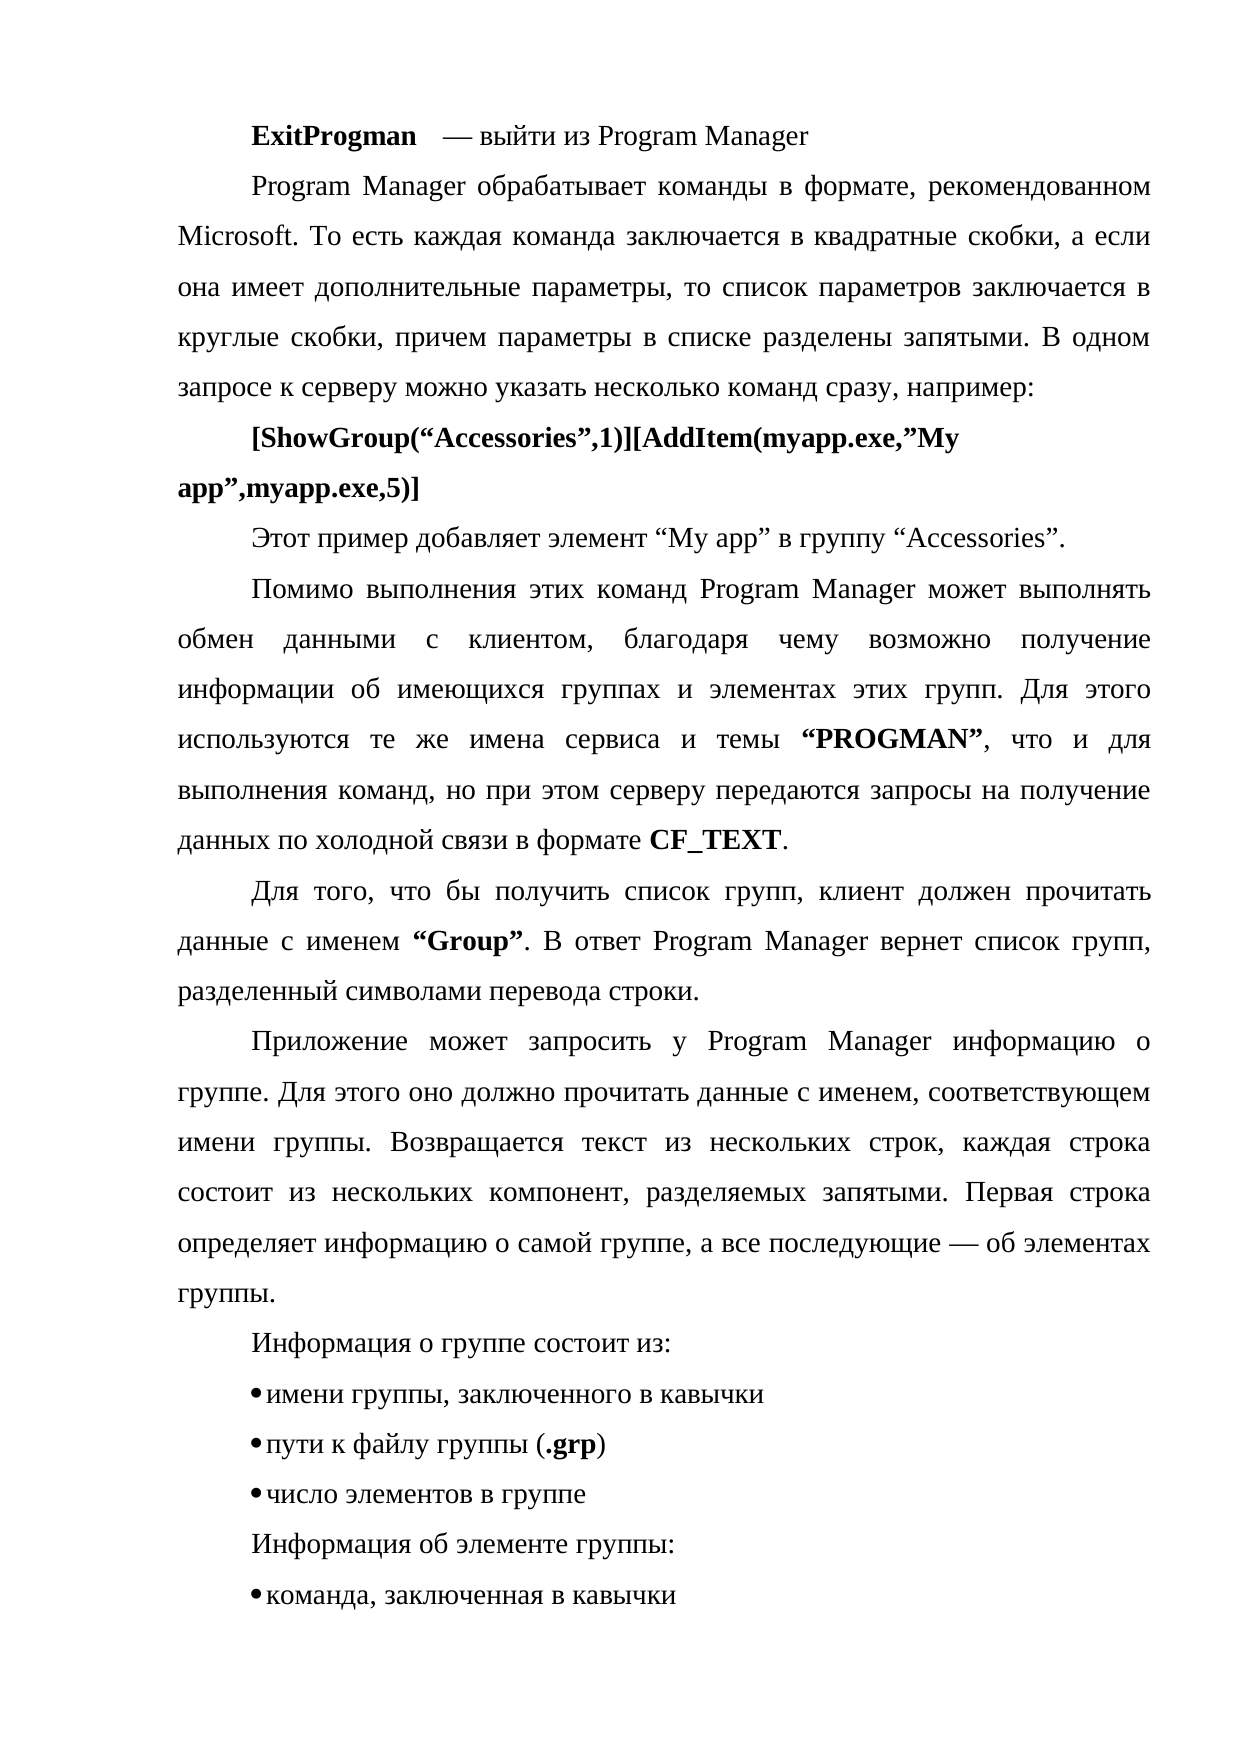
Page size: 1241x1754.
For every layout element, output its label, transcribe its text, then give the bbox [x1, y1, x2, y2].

list команда, заключенная в кавычки [177, 1577, 1152, 1611]
list число элементов в группе [177, 1477, 1152, 1510]
list пути к файлу группы (.grp) [177, 1426, 1152, 1460]
text Помимо выполнения этих команд Program Manager может выполнять обмен данными с клиентом, благодаря чему возможно получение информации об имеющихся группах и элементах этих групп. Для этого используются те же имена сервиса и темы “PROGMAN”, что и для выполнения команд, но при этом серверу передаются запросы на получение данных по холодной связи в формате CF_TEXT. [177, 571, 1152, 856]
text Информация о группе состоит из: [177, 1326, 1152, 1359]
text Для того, что бы получить список групп, клиент должен прочитать данные с именем “Group”. В ответ Program Manager вернет список групп, разделенный символами перевода строки. [177, 873, 1152, 1007]
text Program Manager обрабатывает команды в формате, рекомендованном Microsoft. То есть каждая команда заключается в квадратные скобки, а если она имеет дополнительные параметры, то список параметров заключается в круглые скобки, причем параметры в списке разделены запятыми. В одном запросе к серверу можно указать несколько команд сразу, например: [177, 168, 1152, 403]
text Информация об элементе группы: [177, 1527, 1152, 1560]
text Приложение может запросить у Program Manager информацию о группе. Для этого оно должно прочитать данные с именем, соответствующем имени группы. Возвращается текст из нескольких строк, каждая строка состоит из нескольких компонент, разделяемых запятыми. Первая строка определяет информацию о самой группе, а все последующие — об элементах группы. [177, 1024, 1152, 1309]
text ExitProgman — выйти из Program Manager [177, 118, 1152, 152]
text [ShowGroup(“Accessories”,1)][AddItem(myapp.exe,”My app”,myapp.exe,5)] [177, 420, 1152, 504]
text Этот пример добавляет элемент “My app” в группу “Accessories”. [177, 521, 1152, 554]
list имени группы, заключенного в кавычки [177, 1376, 1152, 1409]
